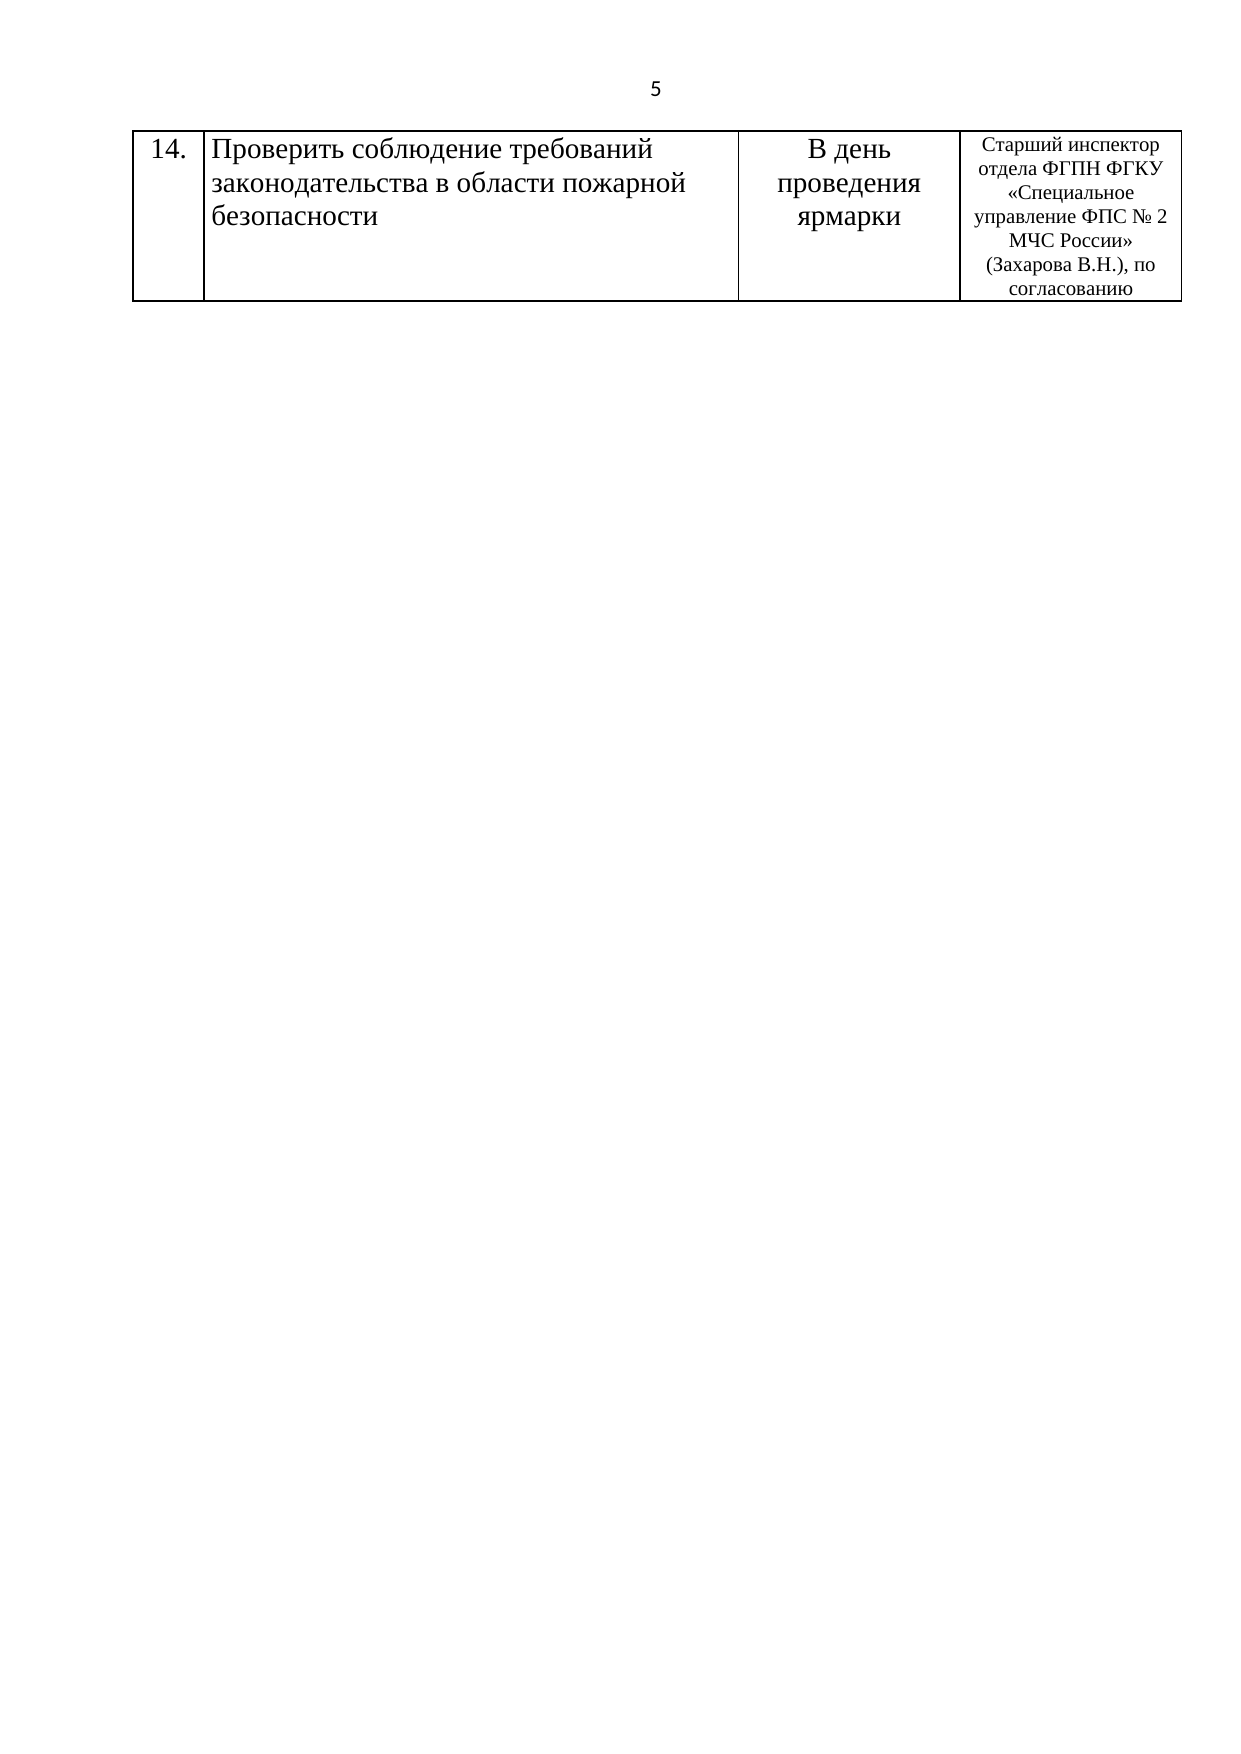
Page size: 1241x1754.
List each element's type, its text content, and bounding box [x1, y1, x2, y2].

table_cell 14. [134, 132, 203, 300]
table_cell В день проведения ярмарки [739, 132, 959, 300]
table_cell Проверить соблюдение требований законодательства в области пожарной безопасности [205, 132, 738, 300]
table_cell Старший инспектор отдела ФГПН ФГКУ «Специальное управление ФПС № 2 МЧС России» (Захарова В.Н.), по согласованию [961, 132, 1181, 300]
